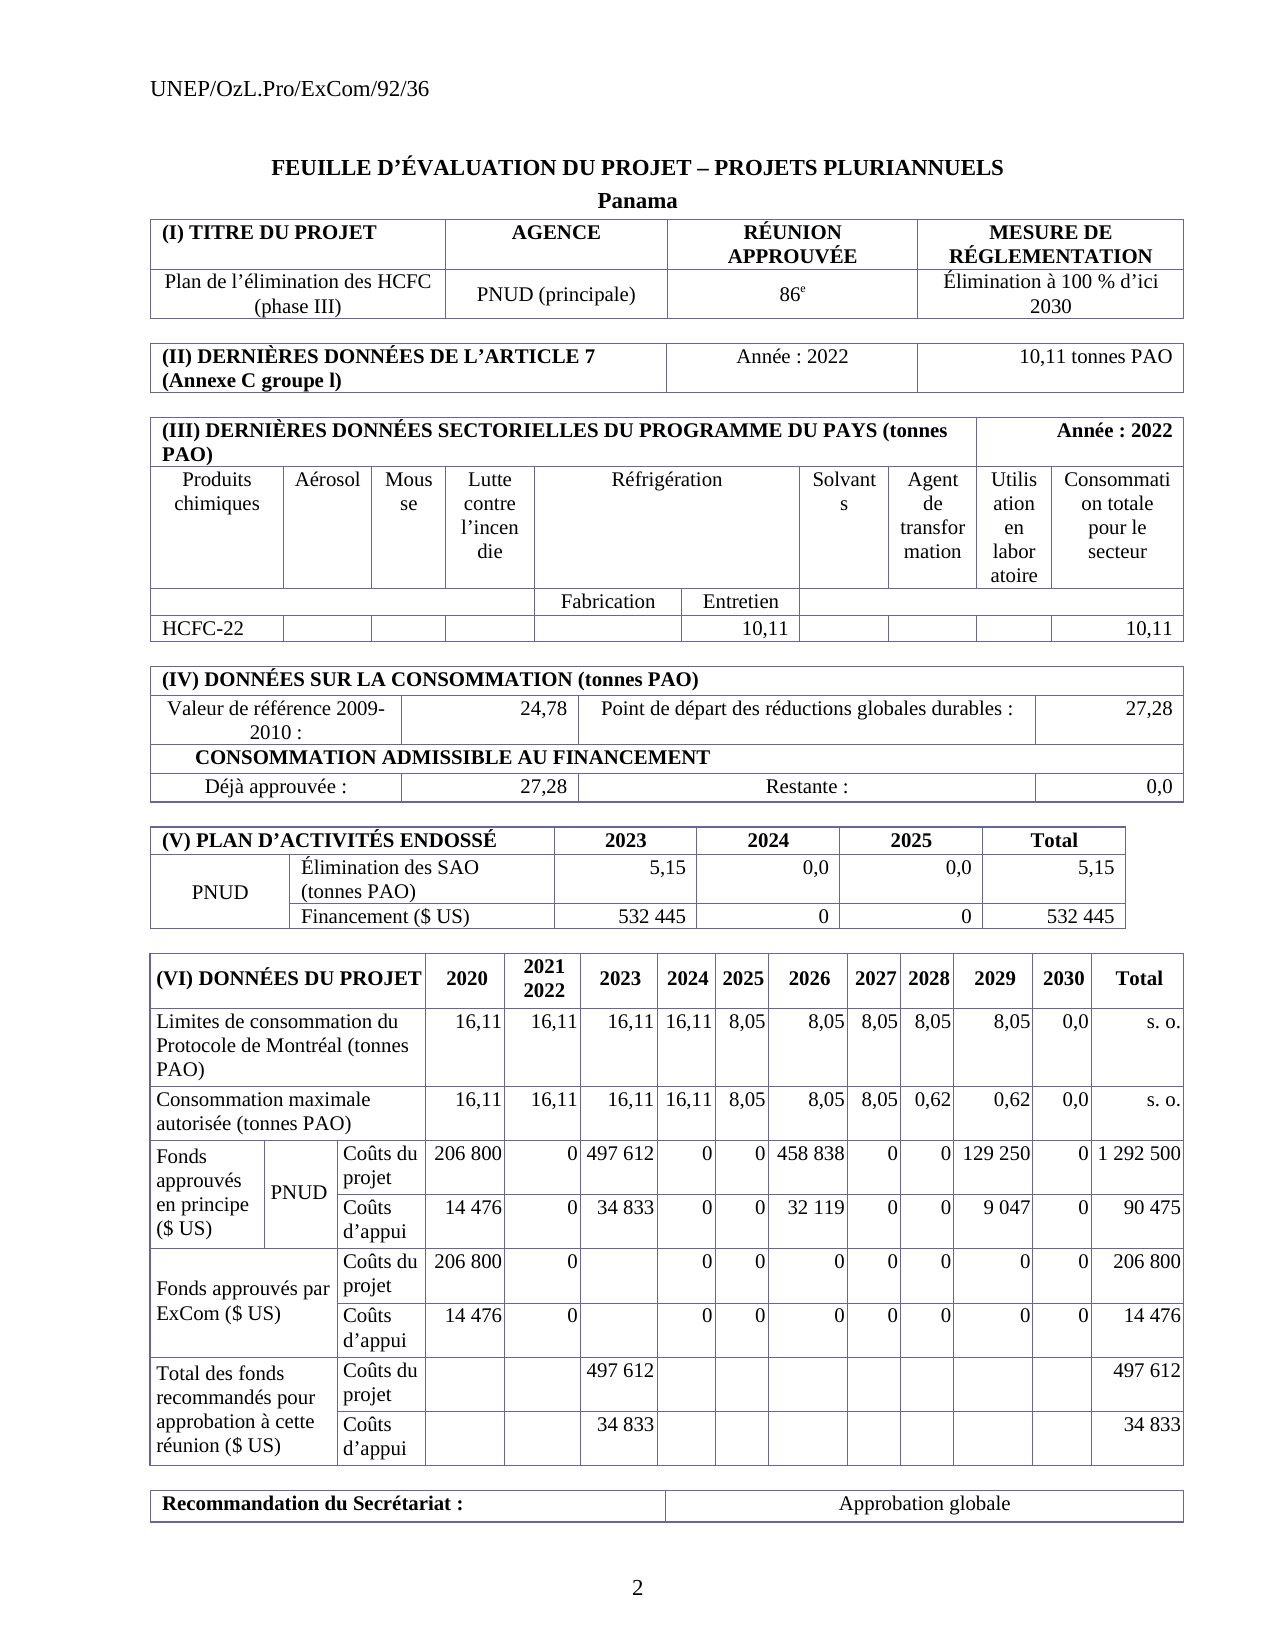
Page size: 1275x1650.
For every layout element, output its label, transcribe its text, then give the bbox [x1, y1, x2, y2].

table_header RÉUNION APPROUVÉE [668, 220, 917, 268]
table_cell 0,62 [954, 1087, 1032, 1140]
table_cell [1033, 1358, 1091, 1411]
table_cell Agent de transformation [889, 467, 976, 587]
table_cell [800, 589, 1183, 615]
table_cell 0 [769, 1304, 847, 1357]
table_cell 34 833 [581, 1412, 657, 1465]
table_cell 0 [840, 904, 982, 928]
table_cell [151, 589, 534, 615]
table_cell 0 [1033, 1249, 1091, 1302]
table_cell [901, 1412, 953, 1465]
table_cell 532 445 [555, 904, 696, 928]
table_cell 0 [1033, 1195, 1091, 1248]
table_cell 0 [848, 1304, 900, 1357]
table_header Recommandation du Secrétariat : [151, 1491, 665, 1521]
table_cell 16,11 [658, 1087, 715, 1140]
table_header MESURE DE RÉGLEMENTATION [918, 220, 1183, 268]
table_cell 5,15 [983, 855, 1125, 903]
table_cell 32 119 [769, 1195, 847, 1248]
table_cell 532 445 [983, 904, 1125, 928]
table_cell 0 [505, 1249, 580, 1302]
table_cell [505, 1358, 580, 1411]
table_cell 16,11 [581, 1009, 657, 1086]
table_header 2020 [426, 954, 504, 1007]
table_cell [535, 616, 681, 641]
table_cell Fonds approuvés par ExCom ($ US) [151, 1249, 337, 1357]
table_cell 16,11 [426, 1009, 504, 1086]
table_cell [581, 1249, 657, 1302]
table_cell 16,11 [581, 1087, 657, 1140]
table_cell [581, 1304, 657, 1357]
table_cell 34 833 [1092, 1412, 1183, 1465]
table_cell 0,0 [1033, 1009, 1091, 1086]
text FEUILLE D’ÉVALUATION DU PROJET – PROJETS PLURIANNUELS [150, 154, 1125, 180]
table_cell 0 [954, 1304, 1032, 1357]
table_cell 8,05 [848, 1087, 900, 1140]
table_cell 5,15 [555, 855, 696, 903]
table_header 2025 [716, 954, 768, 1007]
table_cell Élimination à 100 % d’ici 2030 [918, 270, 1183, 318]
table_cell 0 [1033, 1304, 1091, 1357]
table_header (V) PLAN D’ACTIVITÉS ENDOSSÉ [151, 828, 554, 854]
table_cell Point de départ des réductions globales durables : [579, 696, 1035, 744]
table_cell Coûts du projet [338, 1358, 425, 1411]
table_cell [848, 1412, 900, 1465]
table_cell 0 [901, 1304, 953, 1357]
table_cell 0 [505, 1304, 580, 1357]
table_cell 8,05 [716, 1087, 768, 1140]
table_cell 0 [716, 1195, 768, 1248]
table_cell [426, 1358, 504, 1411]
table_cell 0 [658, 1141, 715, 1194]
table_cell [901, 1358, 953, 1411]
table_cell 8,05 [901, 1009, 953, 1086]
table_cell Utilisation en laboratoire [977, 467, 1051, 587]
table_cell [848, 1358, 900, 1411]
table_cell 16,11 [426, 1087, 504, 1140]
table_cell Aérosol [284, 467, 371, 587]
table_cell PNUD (principale) [446, 270, 667, 318]
table_header 2027 [848, 954, 900, 1007]
table_cell 0 [901, 1195, 953, 1248]
table_cell 458 838 [769, 1141, 847, 1194]
table_header Année : 2022 [977, 418, 1183, 466]
table_cell Consommation totale pour le secteur [1052, 467, 1183, 587]
table_cell 0 [658, 1249, 715, 1302]
table_cell 16,11 [505, 1009, 580, 1086]
table_cell 34 833 [581, 1195, 657, 1248]
table_cell PNUD [151, 855, 289, 928]
table_cell Restante : [579, 774, 1035, 801]
table_header 10,11 tonnes PAO [918, 344, 1183, 392]
table_cell Financement ($ US) [290, 904, 554, 928]
table_cell 1 292 500 [1092, 1141, 1183, 1194]
table_cell 0 [848, 1141, 900, 1194]
table_header 2024 [658, 954, 715, 1007]
table_cell Coûts du projet [338, 1249, 425, 1302]
table_cell s. o. [1092, 1009, 1183, 1086]
table_cell Fonds approuvés en principe ($ US) [151, 1141, 264, 1248]
table_cell 90 475 [1092, 1195, 1183, 1248]
table_cell Fabrication [535, 589, 681, 615]
table_cell 14 476 [426, 1304, 504, 1357]
table_cell [426, 1412, 504, 1465]
table_cell 0,62 [901, 1087, 953, 1140]
table_cell 0 [901, 1141, 953, 1194]
table_header Total [1092, 954, 1183, 1007]
table_cell Mousse [372, 467, 445, 587]
table_cell 10,11 [682, 616, 799, 641]
table_cell 0 [769, 1249, 847, 1302]
table_cell 8,05 [954, 1009, 1032, 1086]
table_cell 16,11 [658, 1009, 715, 1086]
table_header 2021 2022 [505, 954, 580, 1007]
table_cell Produits chimiques [151, 467, 283, 587]
table_header (I) TITRE DU PROJET [151, 220, 445, 268]
table_cell 0,0 [697, 855, 839, 903]
table_cell 0 [848, 1195, 900, 1248]
table_cell 0 [848, 1249, 900, 1302]
table_cell 0 [716, 1249, 768, 1302]
table_cell 0 [954, 1249, 1032, 1302]
table_cell 0 [658, 1195, 715, 1248]
table_cell 8,05 [716, 1009, 768, 1086]
table_header Total [983, 828, 1125, 854]
table_cell 16,11 [505, 1087, 580, 1140]
table_cell 14 476 [426, 1195, 504, 1248]
table_cell 0 [716, 1141, 768, 1194]
table_cell 0 [658, 1304, 715, 1357]
table_cell [446, 616, 534, 641]
table_cell 497 612 [1092, 1358, 1183, 1411]
table_header 2023 [555, 828, 696, 854]
table_cell [889, 616, 976, 641]
table_cell 497 612 [581, 1141, 657, 1194]
table_header Année : 2022 [667, 344, 917, 392]
table_cell CONSOMMATION ADMISSIBLE AU FINANCEMENT [151, 745, 1183, 773]
table_cell 8,05 [769, 1009, 847, 1086]
table_cell [716, 1412, 768, 1465]
table_cell PNUD [265, 1141, 337, 1248]
table_cell 497 612 [581, 1358, 657, 1411]
table_cell 0,0 [1033, 1087, 1091, 1140]
table_cell [658, 1358, 715, 1411]
table_cell 0 [901, 1249, 953, 1302]
table_cell 0 [697, 904, 839, 928]
table_header (II) DERNIÈRES DONNÉES DE L’ARTICLE 7 (Annexe C groupe l) [151, 344, 666, 392]
table_cell 206 800 [1092, 1249, 1183, 1302]
table_cell 0,0 [1036, 774, 1183, 801]
table_cell Élimination des SAO (tonnes PAO) [290, 855, 554, 903]
text Panama [150, 187, 1125, 213]
table_cell Solvants [800, 467, 888, 587]
table_header 2025 [840, 828, 982, 854]
table_cell 0 [716, 1304, 768, 1357]
table_cell 0 [1033, 1141, 1091, 1194]
table_cell 27,28 [1036, 696, 1183, 744]
table_cell Coûts d’appui [338, 1412, 425, 1465]
table_cell Coûts du projet [338, 1141, 425, 1194]
table_cell Coûts d’appui [338, 1304, 425, 1357]
table_cell Coûts d’appui [338, 1195, 425, 1248]
table_cell 10,11 [1052, 616, 1183, 641]
table_header (III) DERNIÈRES DONNÉES SECTORIELLES DU PROGRAMME DU PAYS (tonnes PAO) [151, 418, 976, 466]
table_header 2028 [901, 954, 953, 1007]
table_cell Entretien [682, 589, 799, 615]
table_cell [372, 616, 445, 641]
table_header AGENCE [446, 220, 667, 268]
table_cell 0 [505, 1195, 580, 1248]
table_cell Valeur de référence 2009-2010 : [151, 696, 401, 744]
table_cell HCFC-22 [151, 616, 283, 641]
table_cell 14 476 [1092, 1304, 1183, 1357]
table_cell [769, 1358, 847, 1411]
table_cell [954, 1412, 1032, 1465]
table_header Approbation globale [666, 1491, 1183, 1521]
table_cell Réfrigération [535, 467, 799, 587]
table_cell [716, 1358, 768, 1411]
table_cell Limites de consommation du Protocole de Montréal (tonnes PAO) [151, 1009, 425, 1086]
table_cell 206 800 [426, 1141, 504, 1194]
table_cell [505, 1412, 580, 1465]
table_header 2029 [954, 954, 1032, 1007]
table_cell [769, 1412, 847, 1465]
table_cell [800, 616, 888, 641]
table_header 2026 [769, 954, 847, 1007]
table_cell Consommation maximale autorisée (tonnes PAO) [151, 1087, 425, 1140]
table_cell 8,05 [848, 1009, 900, 1086]
table_cell [284, 616, 371, 641]
table_header (IV) DONNÉES SUR LA CONSOMMATION (tonnes PAO) [151, 667, 1183, 695]
table_cell Lutte contre l’incendie [446, 467, 534, 587]
table_header 2023 [581, 954, 657, 1007]
table_cell 24,78 [402, 696, 578, 744]
table_cell 129 250 [954, 1141, 1032, 1194]
table_cell 27,28 [402, 774, 578, 801]
table_cell [1033, 1412, 1091, 1465]
table_header 2024 [697, 828, 839, 854]
table_cell Déjà approuvée : [151, 774, 401, 801]
table_cell 86e [668, 270, 917, 318]
table_cell 0,0 [840, 855, 982, 903]
table_cell Total des fonds recommandés pour approbation à cette réunion ($ US) [151, 1358, 337, 1465]
table_cell [954, 1358, 1032, 1411]
table_cell [658, 1412, 715, 1465]
table_cell 0 [505, 1141, 580, 1194]
table_cell 9 047 [954, 1195, 1032, 1248]
table_cell Plan de l’élimination des HCFC (phase III) [151, 270, 445, 318]
table_cell 8,05 [769, 1087, 847, 1140]
table_cell s. o. [1092, 1087, 1183, 1140]
table_header 2030 [1033, 954, 1091, 1007]
table_header (VI) DONNÉES DU PROJET [151, 954, 425, 1007]
table_cell [977, 616, 1051, 641]
table_cell 206 800 [426, 1249, 504, 1302]
